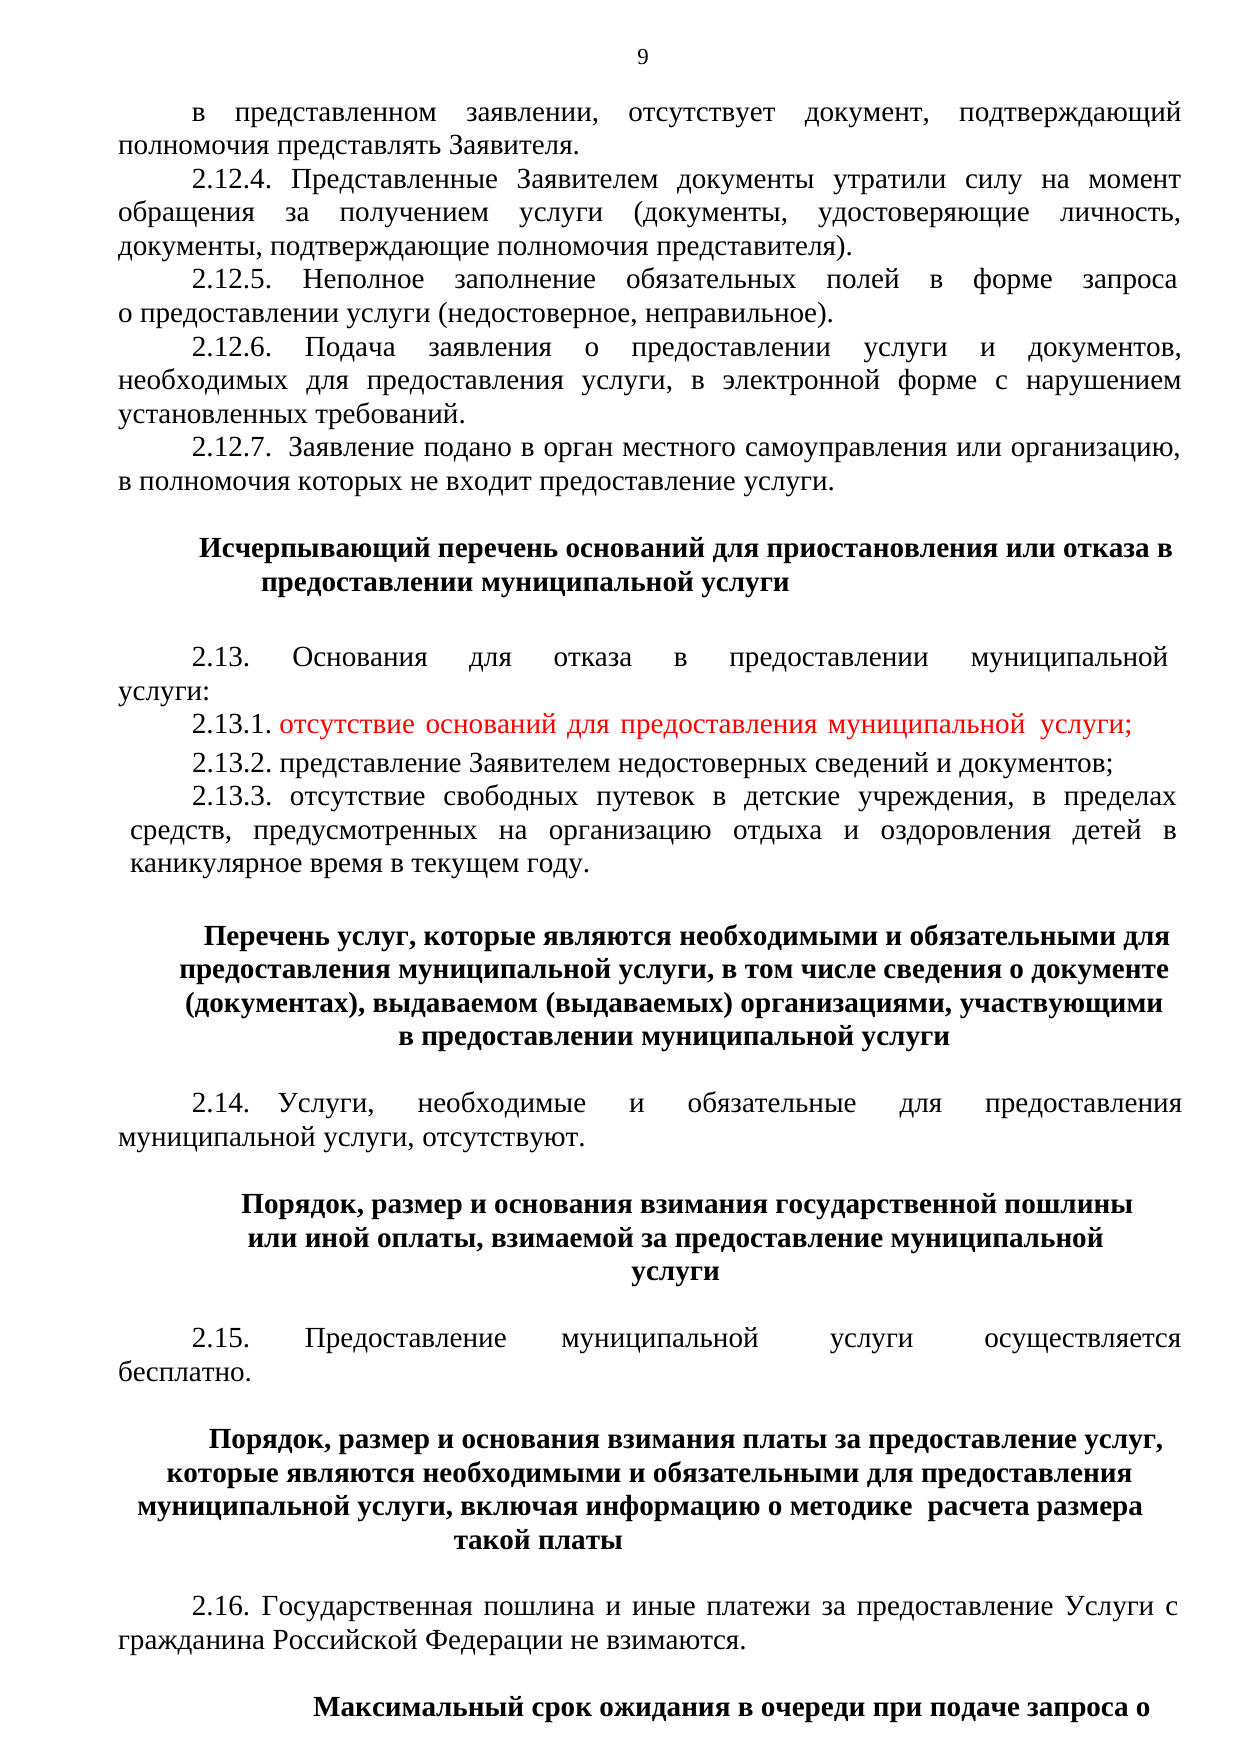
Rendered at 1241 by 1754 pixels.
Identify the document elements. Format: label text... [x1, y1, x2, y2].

text муниципальной услуги, включая информацию о методике расчета размера такой платы [137, 1488, 1163, 1555]
text 2.13.1. отсутствие оснований для предоставления муниципальной услуги; [118, 706, 1196, 740]
list Подача заявления о предоставлении услуги и документов, необходимых для предоставления услуги, в электронной форме с нарушением установленных требований. [118, 329, 1182, 429]
list Предоставление муниципальной услуги осуществляется бесплатно. [118, 1320, 1181, 1387]
list Неполное заполнение обязательных полей в форме запроса о предоставлении услуги (недостоверное, неправильное). [118, 262, 1181, 329]
subtitle Перечень услуг, которые являются необходимыми и обязательными для предоставления муниципальной услуги, в том числе сведения о документе (документах), выдаваемом (выдаваемых) организациями, участвующими в предоставлении муниципальной услуги [176, 918, 1171, 1052]
text в представленном заявлении, отсутствует документ, подтверждающий полномочия представлять Заявителя. [118, 94, 1182, 161]
subtitle Порядок, размер и основания взимания государственной пошлины или иной оплаты, взимаемой за предоставление муниципальной услуги [217, 1186, 1134, 1287]
list Услуги, необходимые и обязательные для предоставления муниципальной услуги, отсутствуют. [118, 1085, 1182, 1152]
list Основания для отказа в предоставлении муниципальной услуги: [118, 639, 1181, 706]
text 2.13.2. представление Заявителем недостоверных сведений и документов; [192, 745, 1196, 778]
list Представленные Заявителем документы утратили силу на момент обращения за получением услуги (документы, удостоверяющие личность, документы, подтверждающие полномочия представителя). [118, 161, 1181, 261]
text 2.13.3. отсутствие свободных путевок в детские учреждения, в пределах средств, предусмотренных на организацию отдыха и оздоровления детей в каникулярное время в текущем году. [130, 778, 1178, 879]
subtitle Исчерпывающий перечень оснований для приостановления или отказа в предоставлении муниципальной услуги [199, 530, 1175, 597]
subtitle Порядок, размер и основания взимания платы за предоставление услуг, которые являются необходимыми и обязательными для предоставления [166, 1421, 1165, 1488]
list Государственная пошлина и иные платежи за предоставление Услуги с гражданина Российской Федерации не взимаются. [118, 1588, 1181, 1656]
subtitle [146, 1689, 1196, 1723]
list Заявление подано в орган местного самоуправления или организацию, в полномочия которых не входит предоставление услуги. [118, 429, 1181, 496]
